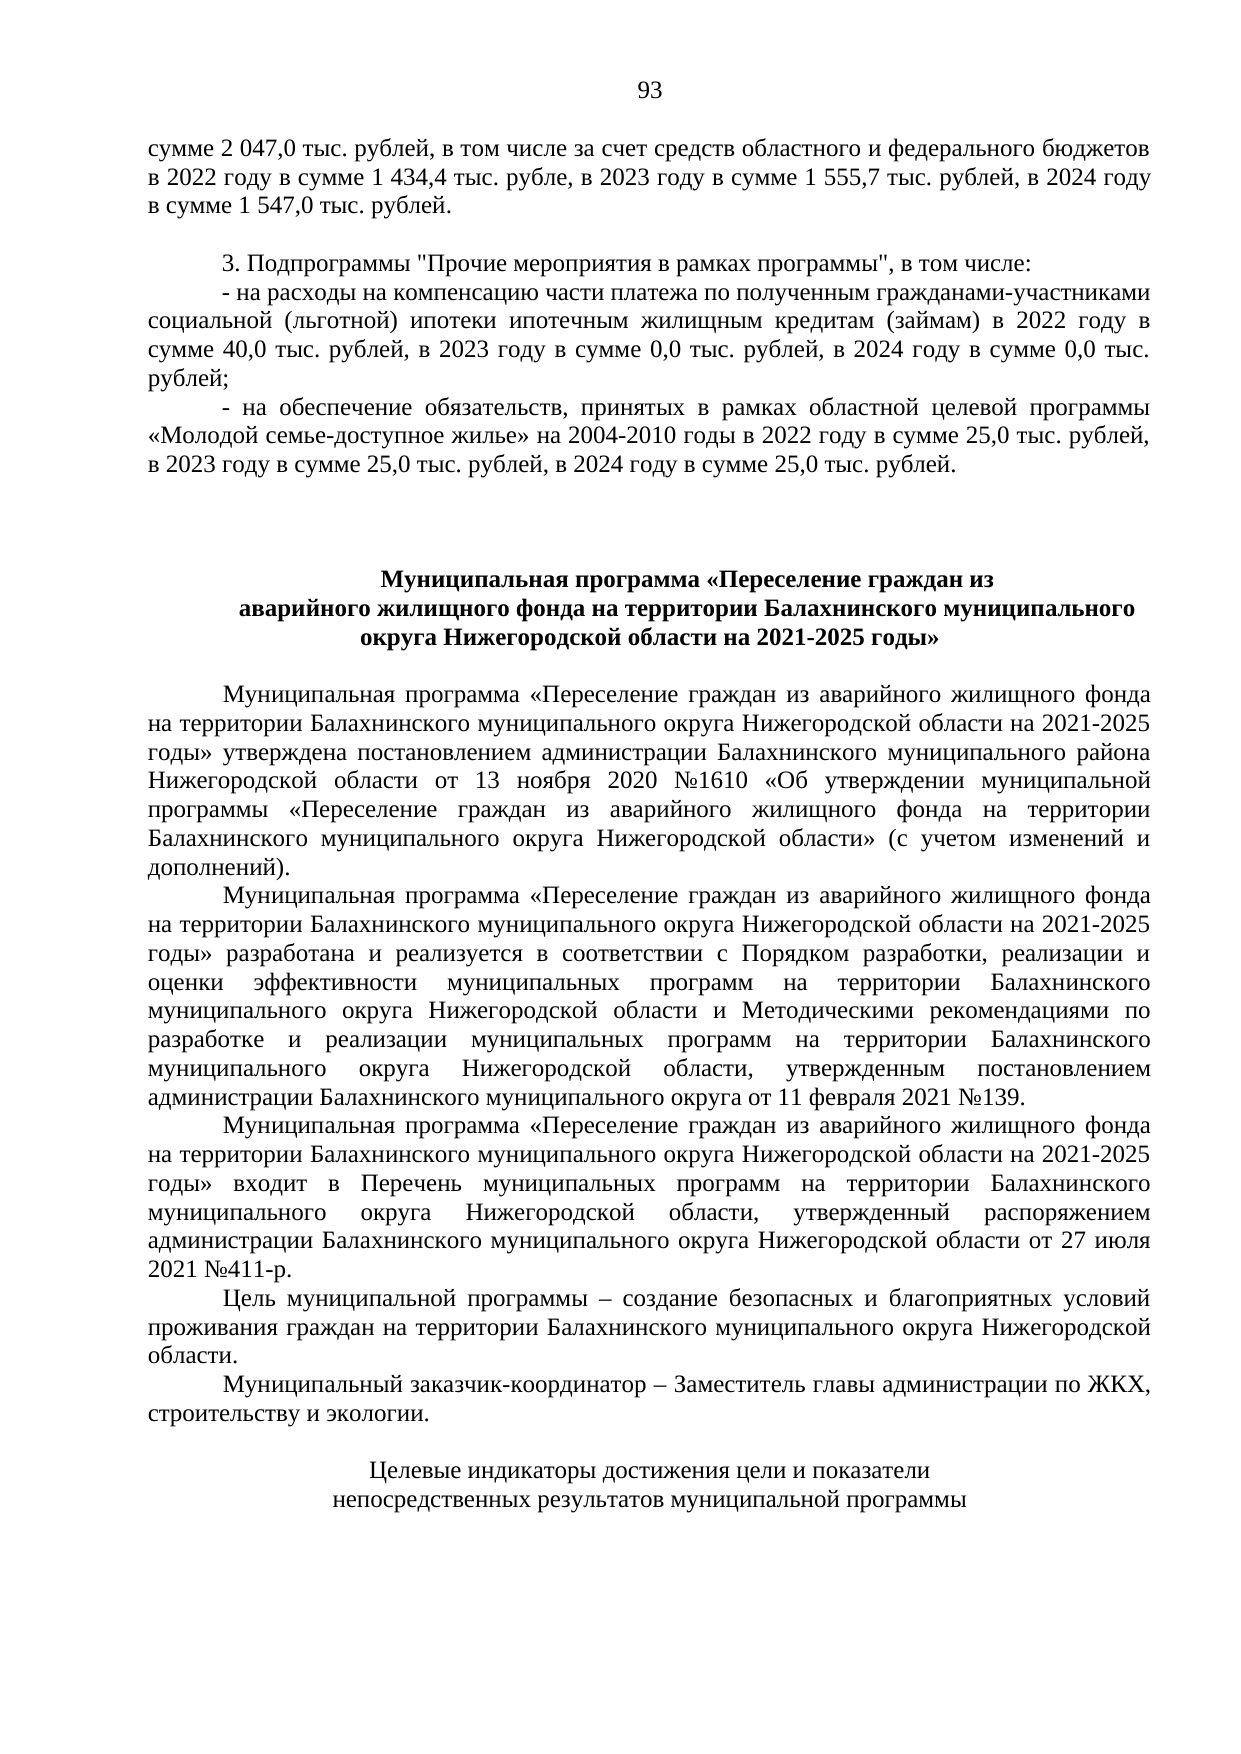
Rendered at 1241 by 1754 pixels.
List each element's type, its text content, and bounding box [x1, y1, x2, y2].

text аварийного жилищного фонда на территории Балахнинского муниципального округа Нижегородской области на 2021-2025 годы» [148, 593, 1152, 650]
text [148, 133, 1152, 219]
text Муниципальная программа «Переселение граждан из аварийного жилищного фонда на территории Балахнинского муниципального округа Нижегородской области на 2021-2025 годы» разработана и реализуется в соответствии с Порядком разработки, реализации и оценки эффективности муниципальных программ на территории Балахнинского муниципального округа Нижегородской области и Методическими рекомендациями по разработке и реализации муниципальных программ на территории Балахнинского муниципального округа Нижегородской области, утвержденным постановлением администрации Балахнинского муниципального округа от 11 февраля 2021 №139. [148, 880, 1152, 1110]
text Муниципальная программа «Переселение граждан из аварийного жилищного фонда на территории Балахнинского муниципального округа Нижегородской области на 2021-2025 годы» утверждена постановлением администрации Балахнинского муниципального района Нижегородской области от 13 ноября 2020 №1610 «Об утверждении муниципальной программы «Переселение граждан из аварийного жилищного фонда на территории Балахнинского муниципального округа Нижегородской области» (с учетом изменений и дополнений). [148, 679, 1152, 880]
text непосредственных результатов муниципальной программы [148, 1484, 1152, 1513]
text - на расходы на компенсацию части платежа по полученным гражданами-участниками социальной (льготной) ипотеки ипотечным жилищным кредитам (займам) в 2022 году в сумме 40,0 тыс. рублей, в 2023 году в сумме 0,0 тыс. рублей, в 2024 году в сумме 0,0 тыс. рублей; [148, 277, 1152, 392]
text Муниципальная программа «Переселение граждан из [148, 564, 1152, 593]
text Муниципальная программа «Переселение граждан из аварийного жилищного фонда на территории Балахнинского муниципального округа Нижегородской области на 2021-2025 годы» входит в Перечень муниципальных программ на территории Балахнинского муниципального округа Нижегородской области, утвержденный распоряжением администрации Балахнинского муниципального округа Нижегородской области от 27 июля 2021 №411-р. [148, 1110, 1152, 1283]
text 3. Подпрограммы "Прочие мероприятия в рамках программы", в том числе: [148, 248, 1152, 277]
text - на обеспечение обязательств, принятых в рамках областной целевой программы «Молодой семье-доступное жилье» на 2004-2010 годы в 2022 году в сумме 25,0 тыс. рублей, в 2023 году в сумме 25,0 тыс. рублей, в 2024 году в сумме 25,0 тыс. рублей. [148, 392, 1152, 478]
text Муниципальный заказчик-координатор – Заместитель главы администрации по ЖКХ, строительству и экологии. [148, 1369, 1152, 1427]
text Целевые индикаторы достижения цели и показатели [148, 1455, 1152, 1484]
text Цель муниципальной программы – создание безопасных и благоприятных условий проживания граждан на территории Балахнинского муниципального округа Нижегородской области. [148, 1283, 1152, 1369]
